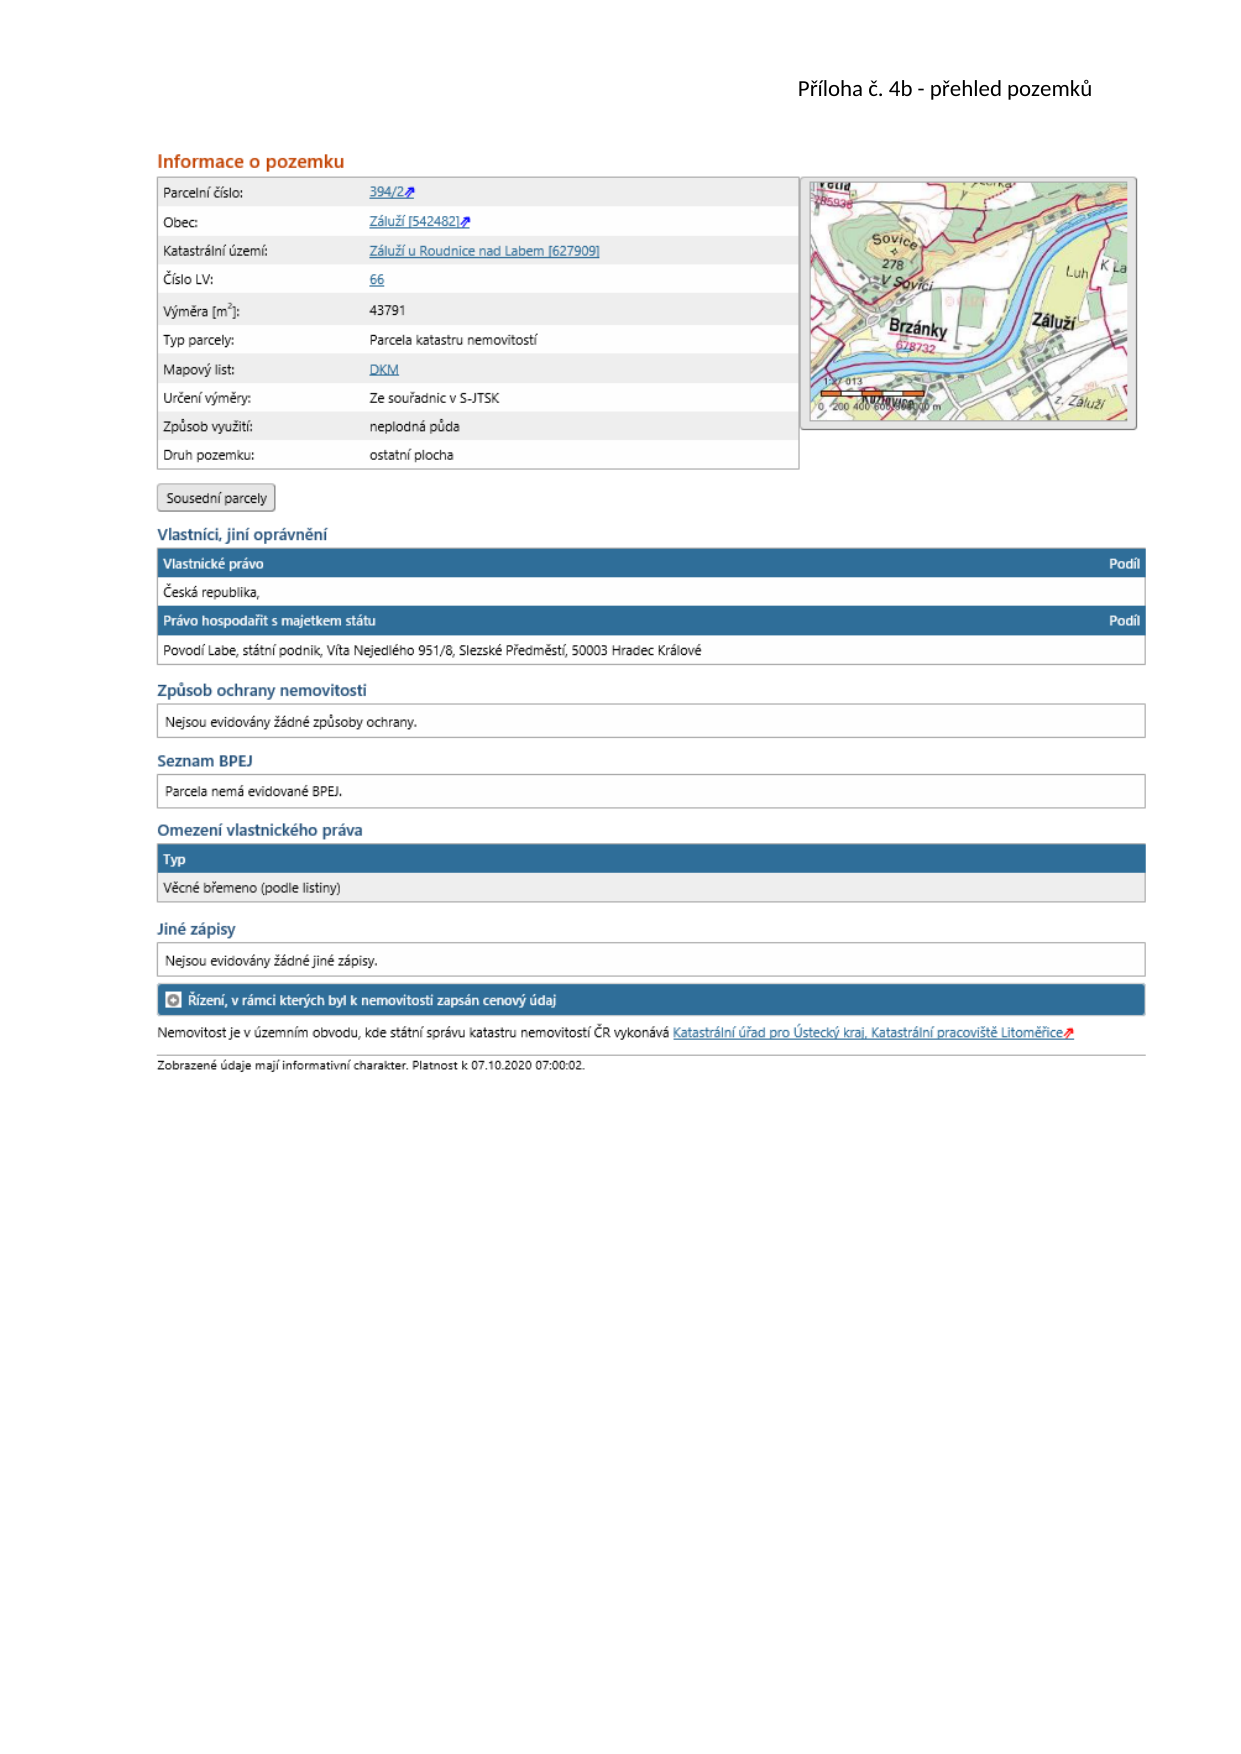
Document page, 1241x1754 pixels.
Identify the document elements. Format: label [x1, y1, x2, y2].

picture [147, 147, 1162, 1077]
